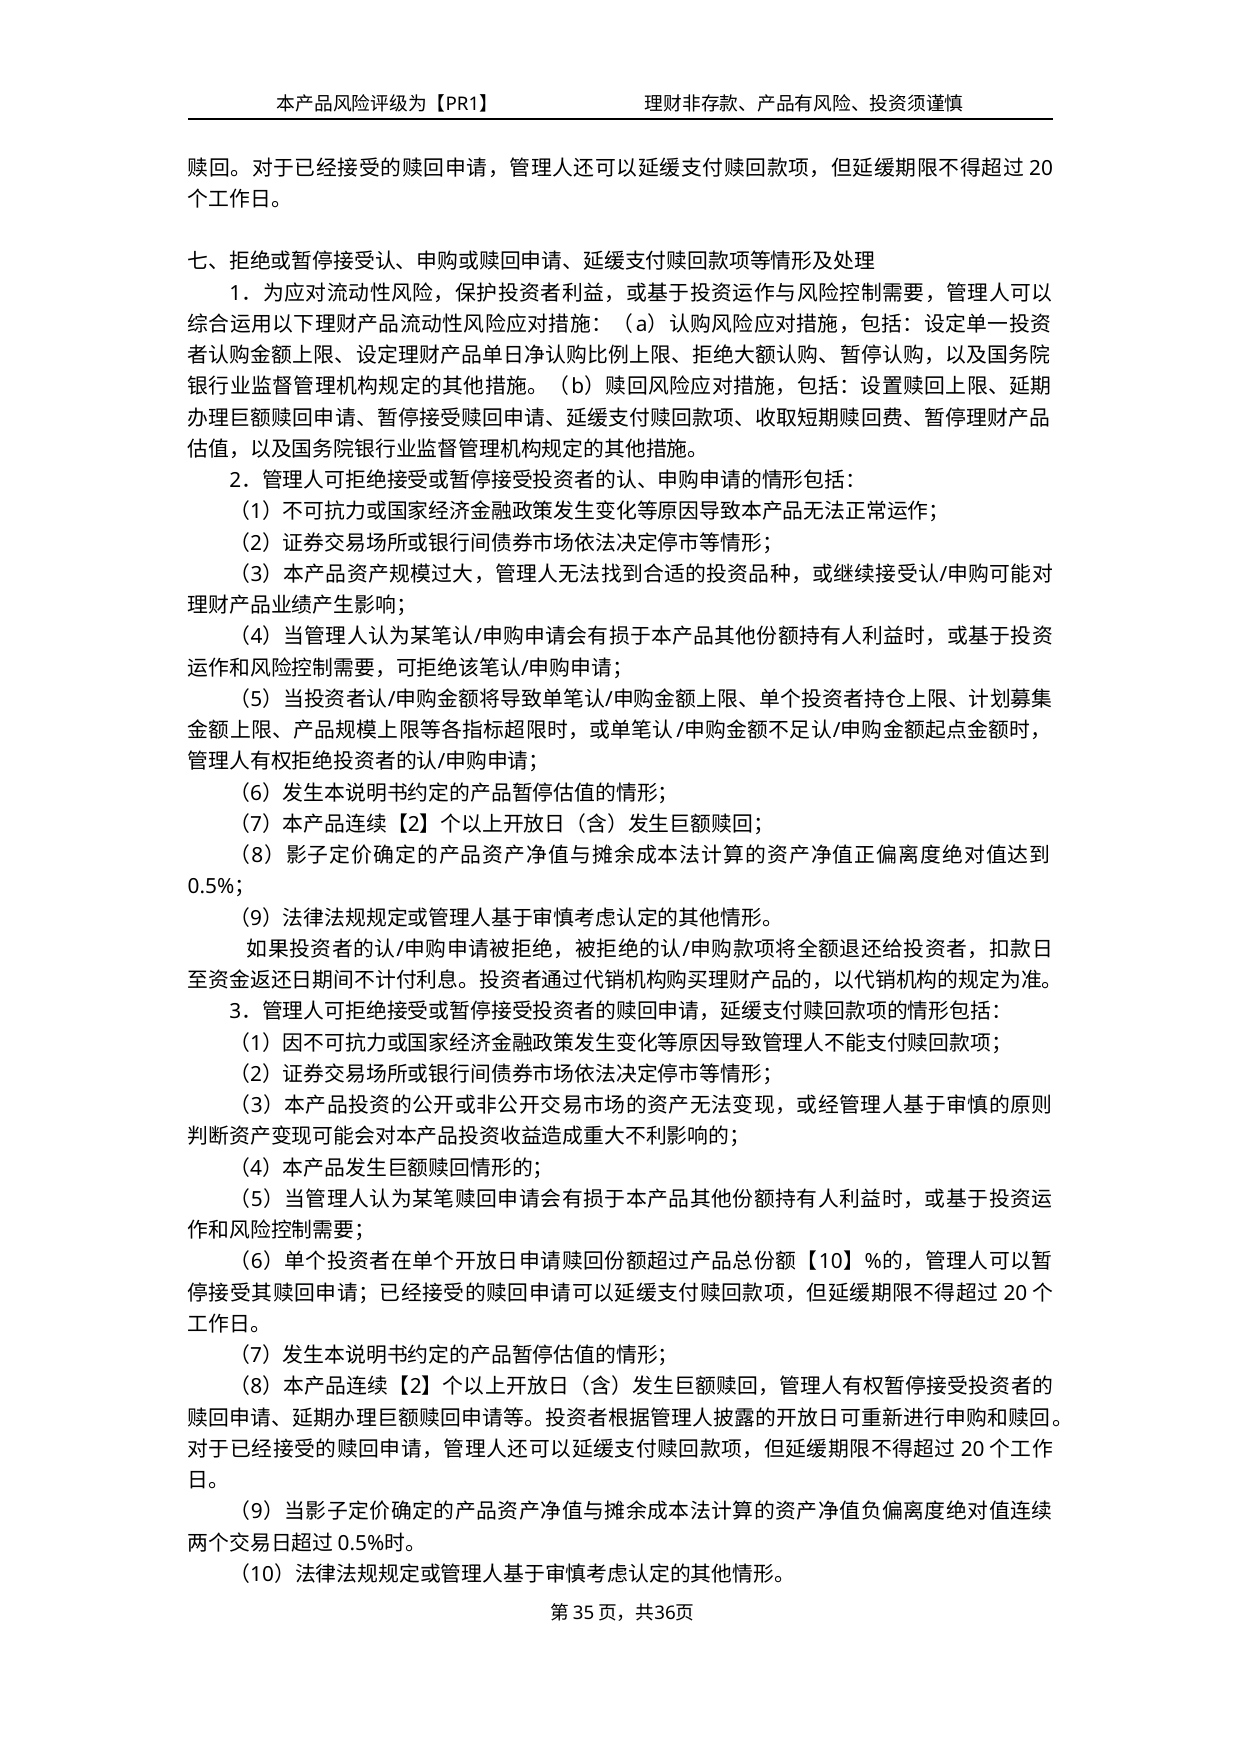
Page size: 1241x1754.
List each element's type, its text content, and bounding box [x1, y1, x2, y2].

text （5）当投资者认/申购金额将导致单笔认/申购金额上限、单个投资者持仓上限、计划募集金额上限、产品规模上限等各指标超限时，或单笔认/申购金额不足认/申购金额起点金额时，管理人有权拒绝投资者的认/申购申请； [187, 681, 1053, 775]
text 1．为应对流动性风险，保护投资者利益，或基于投资运作与风险控制需要，管理人可以综合运用以下理财产品流动性风险应对措施：（a）认购风险应对措施，包括：设定单一投资者认购金额上限、设定理财产品单日净认购比例上限、拒绝大额认购、暂停认购，以及国务院银行业监督管理机构规定的其他措施。（b）赎回风险应对措施，包括：设置赎回上限、延期办理巨额赎回申请、暂停接受赎回申请、延缓支付赎回款项、收取短期赎回费、暂停理财产品估值，以及国务院银行业监督管理机构规定的其他措施。 [187, 275, 1053, 462]
text （8）影子定价确定的产品资产净值与摊余成本法计算的资产净值正偏离度绝对值达到0.5%； [187, 837, 1053, 900]
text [187, 150, 1053, 212]
text （2）证券交易场所或银行间债券市场依法决定停市等情形； [187, 525, 1053, 556]
text 3．管理人可拒绝接受或暂停接受投资者的赎回申请，延缓支付赎回款项的情形包括： [187, 994, 1053, 1025]
text （3）本产品投资的公开或非公开交易市场的资产无法变现，或经管理人基于审慎的原则判断资产变现可能会对本产品投资收益造成重大不利影响的； [187, 1087, 1053, 1150]
text （4）当管理人认为某笔认/申购申请会有损于本产品其他份额持有人利益时，或基于投资运作和风险控制需要，可拒绝该笔认/申购申请； [187, 619, 1053, 681]
text 七、拒绝或暂停接受认、申购或赎回申请、延缓支付赎回款项等情形及处理 [187, 244, 1043, 275]
text （4）本产品发生巨额赎回情形的； [187, 1150, 1053, 1181]
text （10）法律法规规定或管理人基于审慎考虑认定的其他情形。 [187, 1556, 1053, 1587]
text （5）当管理人认为某笔赎回申请会有损于本产品其他份额持有人利益时，或基于投资运作和风险控制需要； [187, 1181, 1053, 1244]
text （6）单个投资者在单个开放日申请赎回份额超过产品总份额【10】%的，管理人可以暂停接受其赎回申请；已经接受的赎回申请可以延缓支付赎回款项，但延缓期限不得超过20个工作日。 [187, 1244, 1053, 1337]
text （1）不可抗力或国家经济金融政策发生变化等原因导致本产品无法正常运作； [187, 494, 1053, 525]
text 如果投资者的认/申购申请被拒绝，被拒绝的认/申购款项将全额退还给投资者，扣款日至资金返还日期间不计付利息。投资者通过代销机构购买理财产品的，以代销机构的规定为准。 [187, 931, 1053, 994]
text 2．管理人可拒绝接受或暂停接受投资者的认、申购申请的情形包括： [187, 462, 1053, 494]
text （9）法律法规规定或管理人基于审慎考虑认定的其他情形。 [187, 900, 1053, 931]
text （8）本产品连续【2】个以上开放日（含）发生巨额赎回，管理人有权暂停接受投资者的赎回申请、延期办理巨额赎回申请等。投资者根据管理人披露的开放日可重新进行申购和赎回。对于已经接受的赎回申请，管理人还可以延缓支付赎回款项，但延缓期限不得超过20个工作日。 [187, 1369, 1053, 1494]
text （9）当影子定价确定的产品资产净值与摊余成本法计算的资产净值负偏离度绝对值连续两个交易日超过0.5%时。 [187, 1494, 1053, 1556]
text （1）因不可抗力或国家经济金融政策发生变化等原因导致管理人不能支付赎回款项； [187, 1025, 1053, 1056]
text （7）本产品连续【2】个以上开放日（含）发生巨额赎回； [187, 806, 1053, 837]
text （2）证券交易场所或银行间债券市场依法决定停市等情形； [187, 1056, 1053, 1087]
text （7）发生本说明书约定的产品暂停估值的情形； [187, 1337, 1053, 1369]
text （3）本产品资产规模过大，管理人无法找到合适的投资品种，或继续接受认/申购可能对理财产品业绩产生影响； [187, 556, 1053, 619]
text （6）发生本说明书约定的产品暂停估值的情形； [187, 775, 1053, 806]
